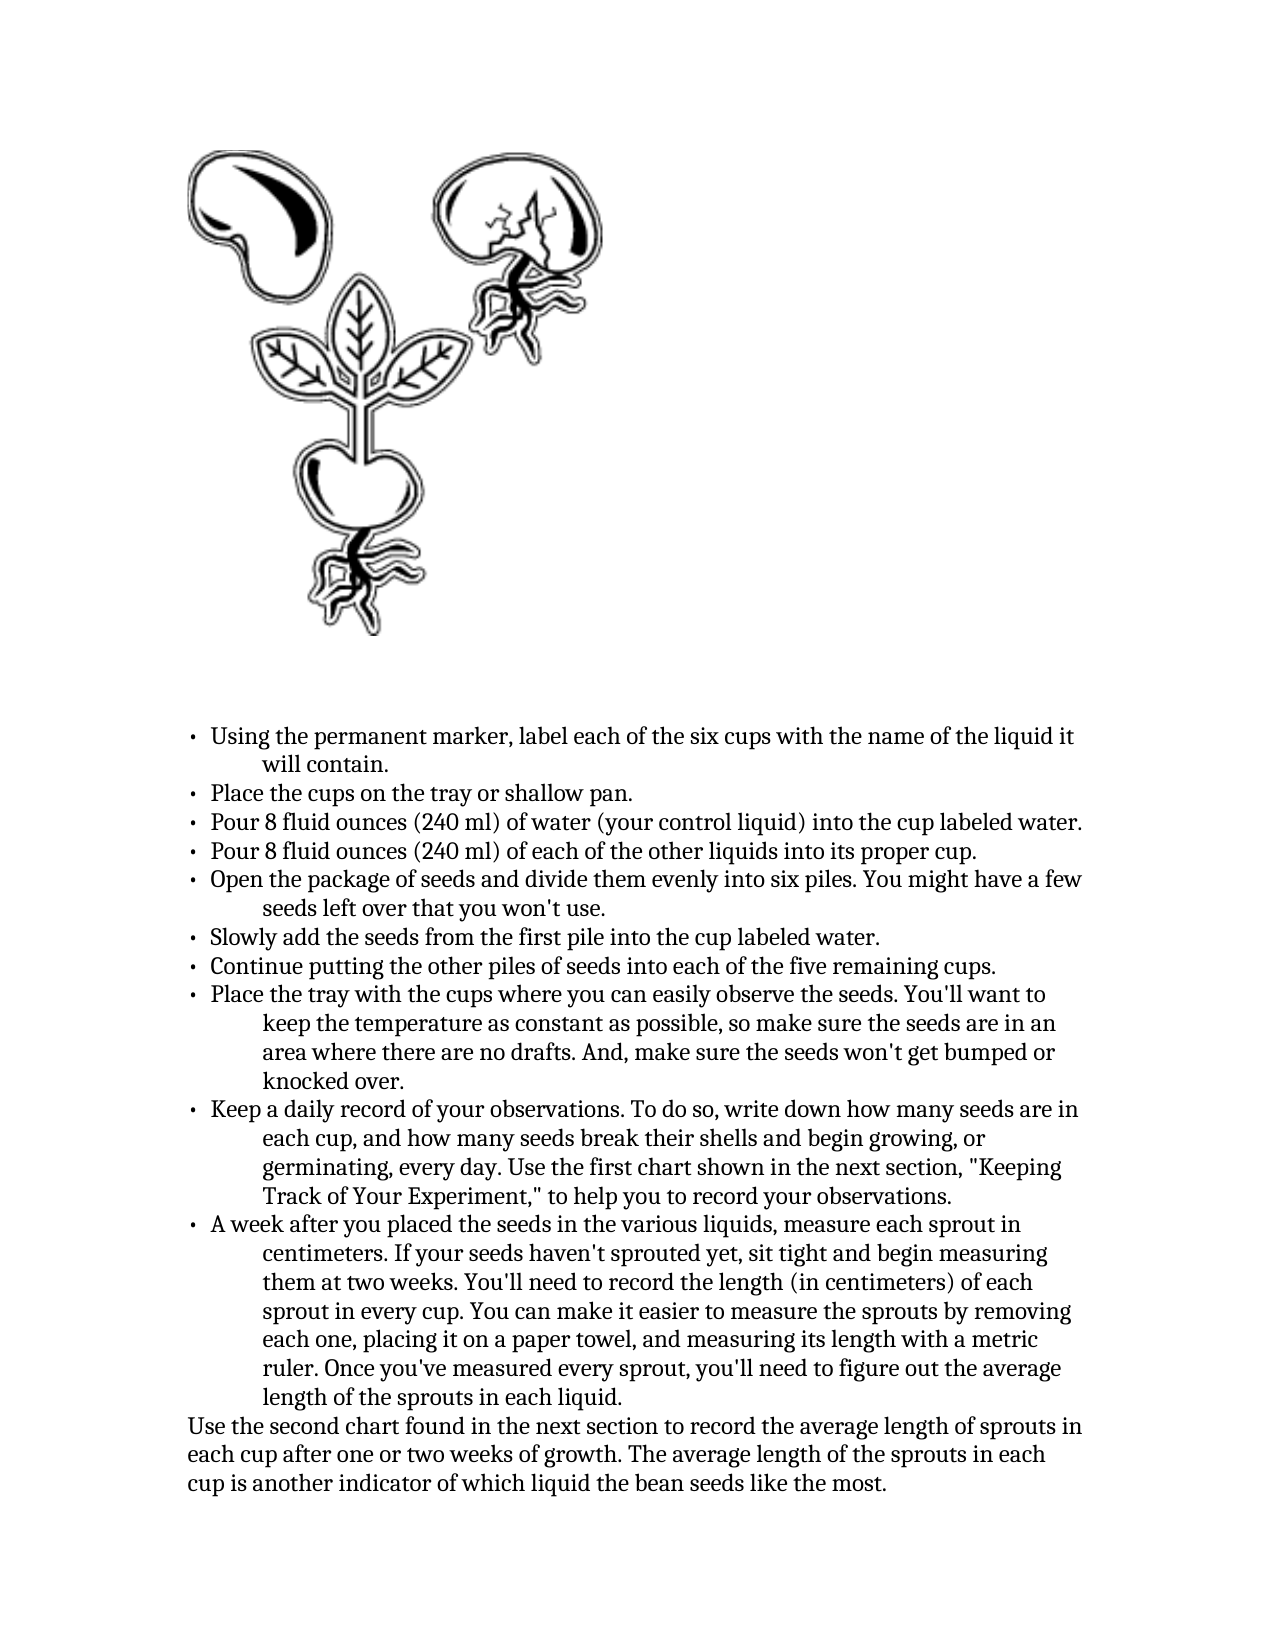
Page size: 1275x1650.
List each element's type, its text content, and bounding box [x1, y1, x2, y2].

list A week after you placed the seeds in the various liquids, measure each sprout in centimeters. If your seeds haven't sprouted yet, sit tight and begin measuring them at two weeks. You'll need to record the length (in centimeters) of each sprout in every cup. You can make it easier to measure the sprouts by removing each one, placing it on a paper towel, and measuring its length with a metric ruler. Once you've measured every sprout, you'll need to figure out the average length of the sprouts in each liquid. [187, 1210, 1087, 1412]
list Continue putting the other piles of seeds into each of the five remaining cups. [187, 952, 1087, 980]
list Slowly add the seeds from the first pile into the cup labeled water. [187, 923, 1087, 952]
list Open the package of seeds and divide them evenly into six piles. You might have a few seeds left over that you won't use. [187, 865, 1087, 923]
list Pour 8 fluid ounces (240 ml) of water (your control liquid) into the cup labeled water. [187, 808, 1087, 837]
text Use the second chart found in the next section to record the average length of sprouts in each cup after one or two weeks of growth. The average length of the sprouts in each cup is another indicator of which liquid the bean seeds like the most. [187, 1412, 1087, 1498]
list Keep a daily record of your observations. To do so, write down how many seeds are in each cup, and how many seeds break their shells and begin growing, or germinating, every day. Use the first chart shown in the next section, "Keeping Track of Your Experiment," to help you to record your observations. [187, 1095, 1087, 1210]
picture [187, 150, 605, 636]
list Place the tray with the cups where you can easily observe the seeds. You'll want to keep the temperature as constant as possible, so make sure the seeds are in an area where there are no drafts. And, make sure the seeds won't get bumped or knocked over. [187, 980, 1087, 1095]
list Pour 8 fluid ounces (240 ml) of each of the other liquids into its proper cup. [187, 837, 1087, 865]
list Place the cups on the tray or shallow pan. [187, 779, 1087, 808]
list Using the permanent marker, label each of the six cups with the name of the liquid it will contain. [187, 722, 1087, 779]
